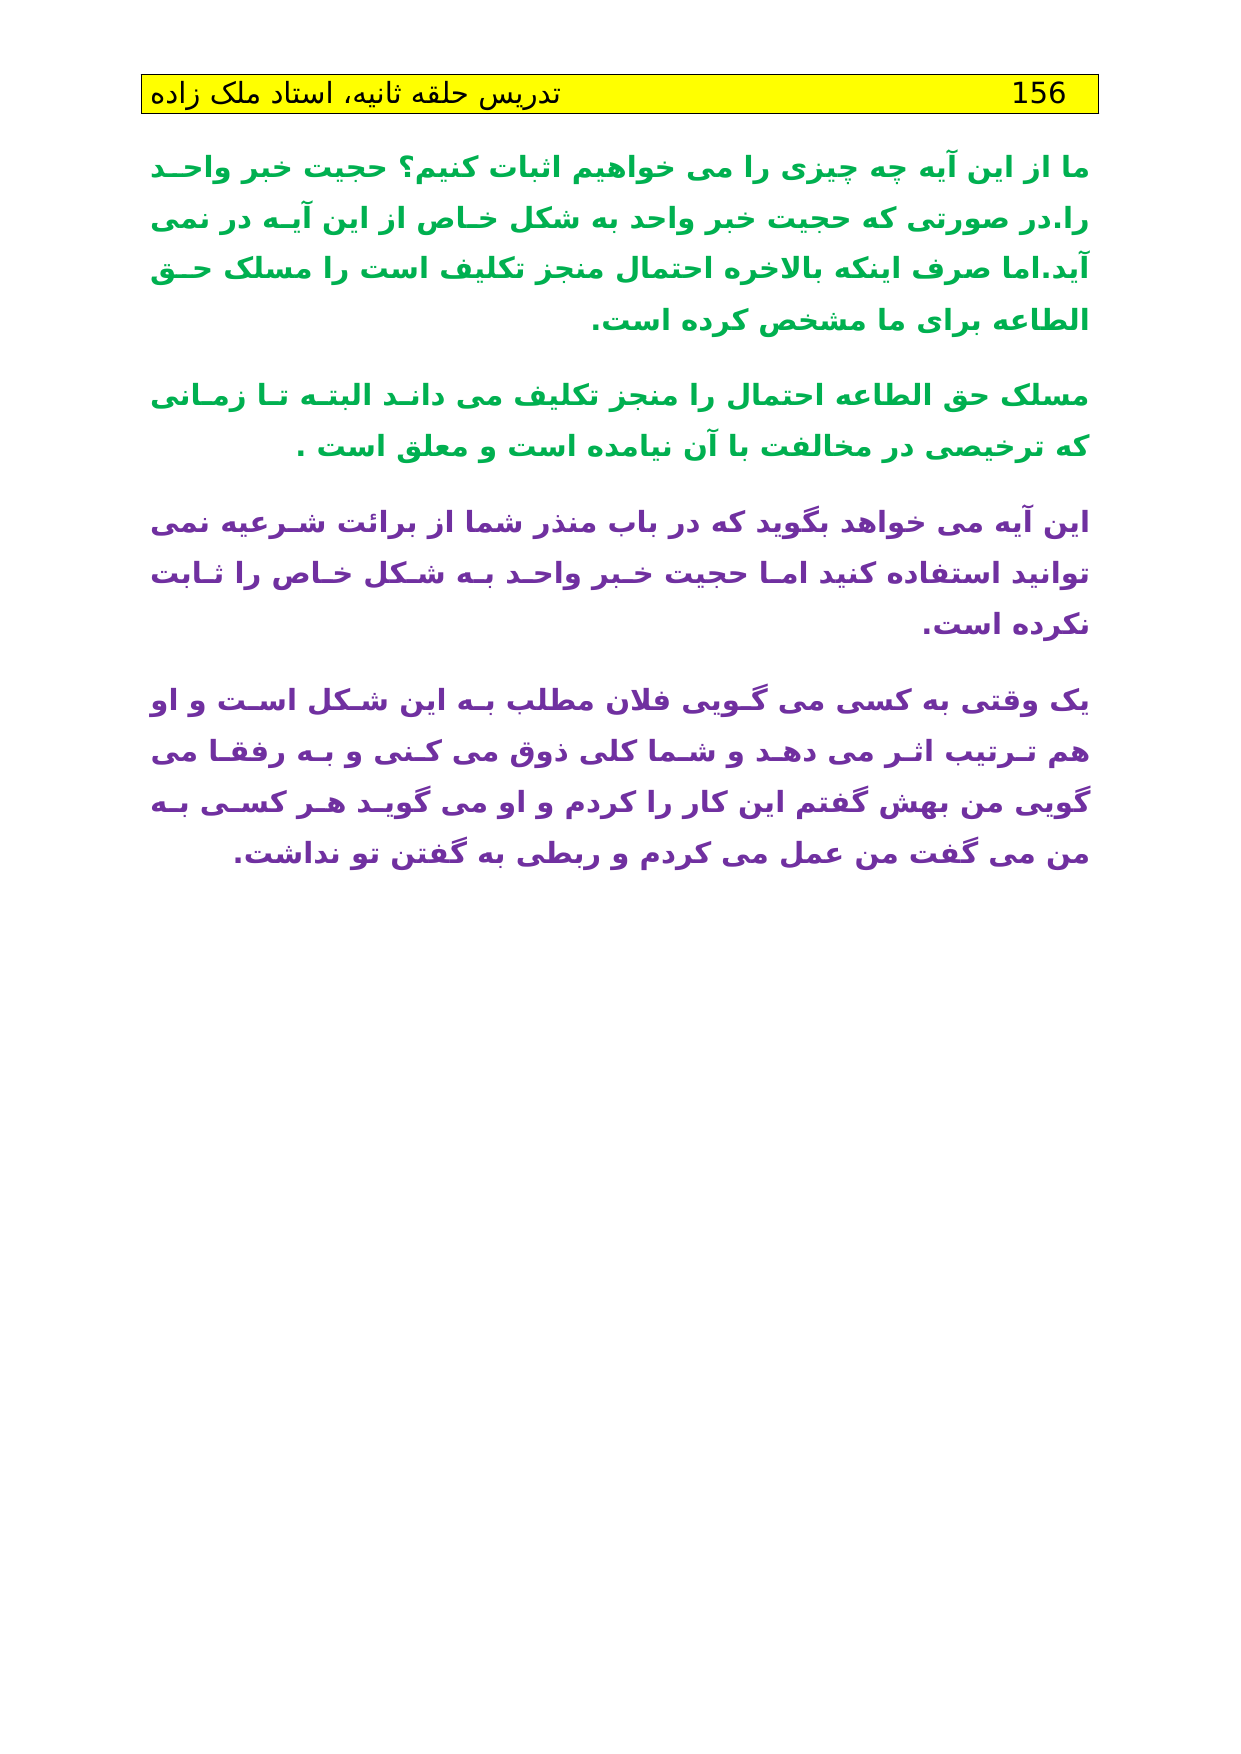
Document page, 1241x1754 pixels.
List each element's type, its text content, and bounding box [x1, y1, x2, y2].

text مسلک حق الطاعه احتمال را منجز تکلیف می داند البته تا زمانی که ترخیصی در مخالفت با آن نیامده است و معلق است . [150, 379, 1090, 464]
text ما از این آیه چه چیزی را می خواهیم اثبات کنیم؟ حجیت خبر واحد را.در صورتی که حجیت خبر واحد به شکل خاص از این آیه در نمی آید.اما صرف اینکه بالاخره احتمال منجز تکلیف است را مسلک حق الطاعه برای ما مشخص کرده است. [150, 150, 1090, 337]
text یک وقتی به کسی می گویی فلان مطلب به این شکل است و او هم ترتیب اثر می دهد و شما کلی ذوق می کنی و به رفقا می گویی من بهش گفتم این کار را کردم و او می گوید هر کسی به من می گفت من عمل می کردم و ربطی به گفتن تو نداشت. [150, 683, 1090, 870]
text این آیه می خواهد بگوید که در باب منذر شما از برائت شرعیه نمی توانید استفاده کنید اما حجیت خبر واحد به شکل خاص را ثابت نکرده است. [150, 506, 1090, 641]
